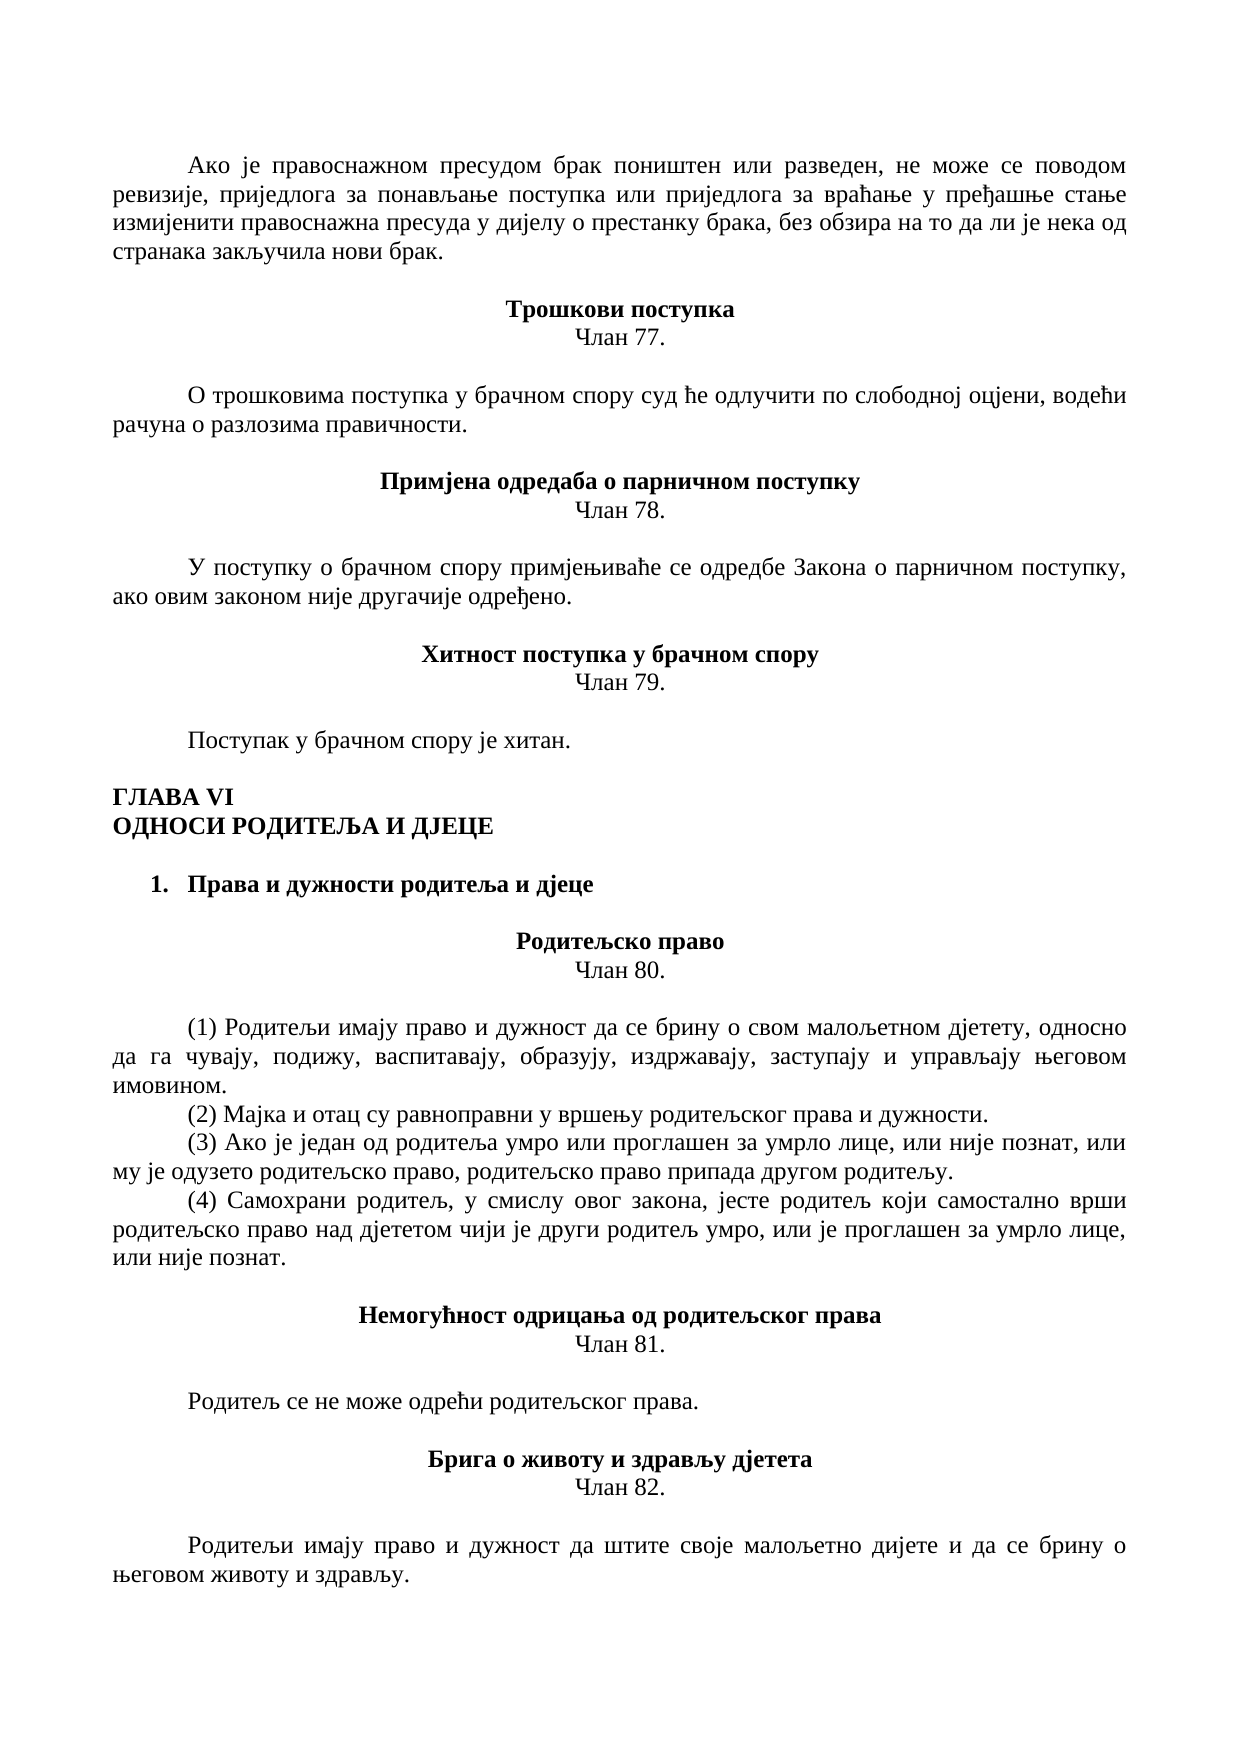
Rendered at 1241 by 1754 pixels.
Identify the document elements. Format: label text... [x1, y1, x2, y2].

text Члан 82. [112, 1472, 1128, 1501]
text Примјена одредаба о парничном поступку [112, 466, 1128, 495]
text Члан 80. [112, 955, 1128, 984]
text (1) Родитељи имају право и дужност да се брину о свом малољетном дјетету, односно да га чувају, подижу, васпитавају, образују, издржавају, заступају и управљају његовом имовином. [112, 1012, 1128, 1099]
text Члан 81. [112, 1329, 1128, 1357]
list Права и дужности родитеља и дјеце [150, 869, 1128, 897]
text Члан 77. [112, 322, 1128, 351]
text Поступак у брачном спору је хитан. [112, 725, 1128, 754]
text Трошкови поступка [112, 294, 1128, 322]
text Родитељ се не може одрећи родитељског права. [112, 1386, 1128, 1415]
text Хитност поступка у брачном спору [112, 639, 1128, 667]
text (2) Мајка и отац су равноправни у вршењу родитељског права и дужности. [112, 1099, 1128, 1127]
text Родитељско право [112, 926, 1128, 955]
text Немогућност одрицања од родитељског права [112, 1300, 1128, 1329]
text Брига о животу и здрављу дјетета [112, 1444, 1128, 1472]
text Члан 79. [112, 667, 1128, 696]
text ГЛАВА VI [112, 782, 1128, 811]
text Ако је правоснажном пресудом брак поништен или разведен, не може се поводом ревизије, приједлога за понављање поступка или приједлога за враћање у пређашње стање измијенити правоснажна пресуда у дијелу о престанку брака, без обзира на то да ли је нека од странака закључила нови брак. [112, 150, 1128, 265]
text (4) Самохрани родитељ, у смислу овог закона, јесте родитељ који самостално врши родитељско право над дјететом чији је други родитељ умро, или је проглашен за умрло лице, или није познат. [112, 1185, 1128, 1271]
text Родитељи имају право и дужност да штите своје малољетнo дијете и да се брину о његовом животу и здрављу. [112, 1530, 1128, 1587]
text О трошковима поступка у брачном спору суд ће одлучити по слободној оцјени, водећи рачуна о разлозима правичности. [112, 380, 1128, 437]
text Члан 78. [112, 495, 1128, 524]
text У поступку о брачном спору примјењиваће се одредбе Закона о парничном поступку, ако овим законом није другачије одређено. [112, 552, 1128, 610]
text ОДНОСИ РОДИТЕЉА И ДЈЕЦЕ [112, 811, 1128, 840]
text (3) Ако је један од родитеља умро или проглашен за умрло лице, или није познат, или му је одузето родитељско право, родитељско право припада другом родитељу. [112, 1127, 1128, 1185]
